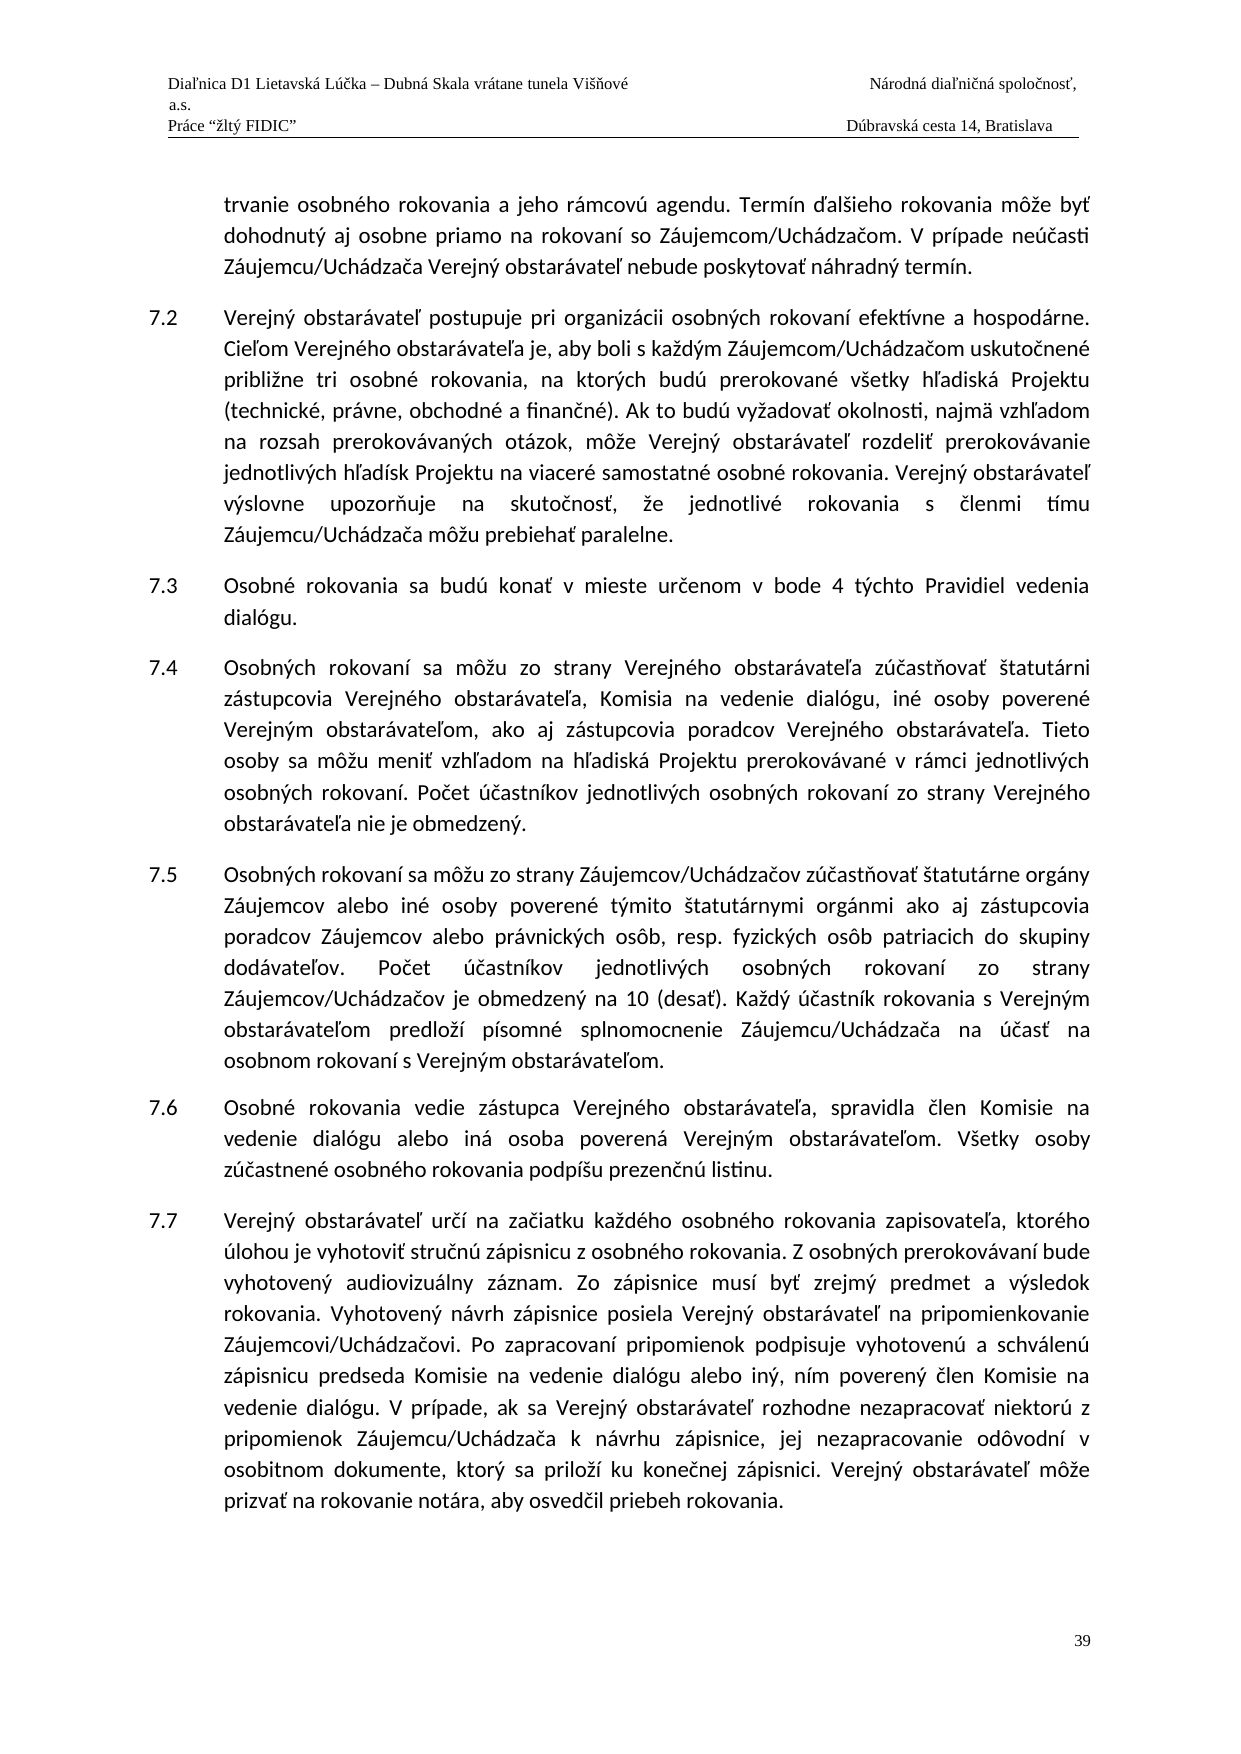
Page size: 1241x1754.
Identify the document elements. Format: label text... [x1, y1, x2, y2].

text 7.2 Verejný obstarávateľ postupuje pri organizácii osobných rokovaní efektívne a hospodárne. Cieľom Verejného obstarávateľa je, aby boli s každým Záujemcom/Uchádzačom uskutočnené približne tri osobné rokovania, na ktorých budú prerokované všetky hľadiská Projektu (technické, právne, obchodné a finančné). Ak to budú vyžadovať okolnosti, najmä vzhľadom na rozsah prerokovávaných otázok, môže Verejný obstarávateľ rozdeliť prerokovávanie jednotlivých hľadísk Projektu na viaceré samostatné osobné rokovania. Verejný obstarávateľ výslovne upozorňuje na skutočnosť, že jednotlivé rokovania s členmi tímu Záujemcu/Uchádzača môžu prebiehať paralelne. [148, 303, 1091, 549]
text 7.4 Osobných rokovaní sa môžu zo strany Verejného obstarávateľa zúčastňovať štatutárni zástupcovia Verejného obstarávateľa, Komisia na vedenie dialógu, iné osoby poverené Verejným obstarávateľom, ako aj zástupcovia poradcov Verejného obstarávateľa. Tieto osoby sa môžu meniť vzhľadom na hľadiská Projektu prerokovávané v rámci jednotlivých osobných rokovaní. Počet účastníkov jednotlivých osobných rokovaní zo strany Verejného obstarávateľa nie je obmedzený. [148, 653, 1091, 837]
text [148, 190, 1091, 280]
text 7.3 Osobné rokovania sa budú konať v mieste určenom v bode 4 týchto Pravidiel vedenia dialógu. [148, 572, 1091, 631]
text 7.5 Osobných rokovaní sa môžu zo strany Záujemcov/Uchádzačov zúčastňovať štatutárne orgány Záujemcov alebo iné osoby poverené týmito štatutárnymi orgánmi ako aj zástupcovia poradcov Záujemcov alebo právnických osôb, resp. fyzických osôb patriacich do skupiny dodávateľov. Počet účastníkov jednotlivých osobných rokovaní zo strany Záujemcov/Uchádzačov je obmedzený na 10 (desať). Každý účastník rokovania s Verejným obstarávateľom predloží písomné splnomocnenie Záujemcu/Uchádzača na účasť na osobnom rokovaní s Verejným obstarávateľom. [148, 860, 1091, 1074]
text 7.7 Verejný obstarávateľ určí na začiatku každého osobného rokovania zapisovateľa, ktorého úlohou je vyhotoviť stručnú zápisnicu z osobného rokovania. Z osobných prerokovávaní bude vyhotovený audiovizuálny záznam. Zo zápisnice musí byť zrejmý predmet a výsledok rokovania. Vyhotovený návrh zápisnice posiela Verejný obstarávateľ na pripomienkovanie Záujemcovi/Uchádzačovi. Po zapracovaní pripomienok podpisuje vyhotovenú a schválenú zápisnicu predseda Komisie na vedenie dialógu alebo iný, ním poverený člen Komisie na vedenie dialógu. V prípade, ak sa Verejný obstarávateľ rozhodne nezapracovať niektorú z pripomienok Záujemcu/Uchádzača k návrhu zápisnice, jej nezapracovanie odôvodní v osobitnom dokumente, ktorý sa priloží ku konečnej zápisnici. Verejný obstarávateľ môže prizvať na rokovanie notára, aby osvedčil priebeh rokovania. [148, 1206, 1091, 1514]
text 7.6 Osobné rokovania vedie zástupca Verejného obstarávateľa, spravidla člen Komisie na vedenie dialógu alebo iná osoba poverená Verejným obstarávateľom. Všetky osoby zúčastnené osobného rokovania podpíšu prezenčnú listinu. [148, 1093, 1091, 1183]
